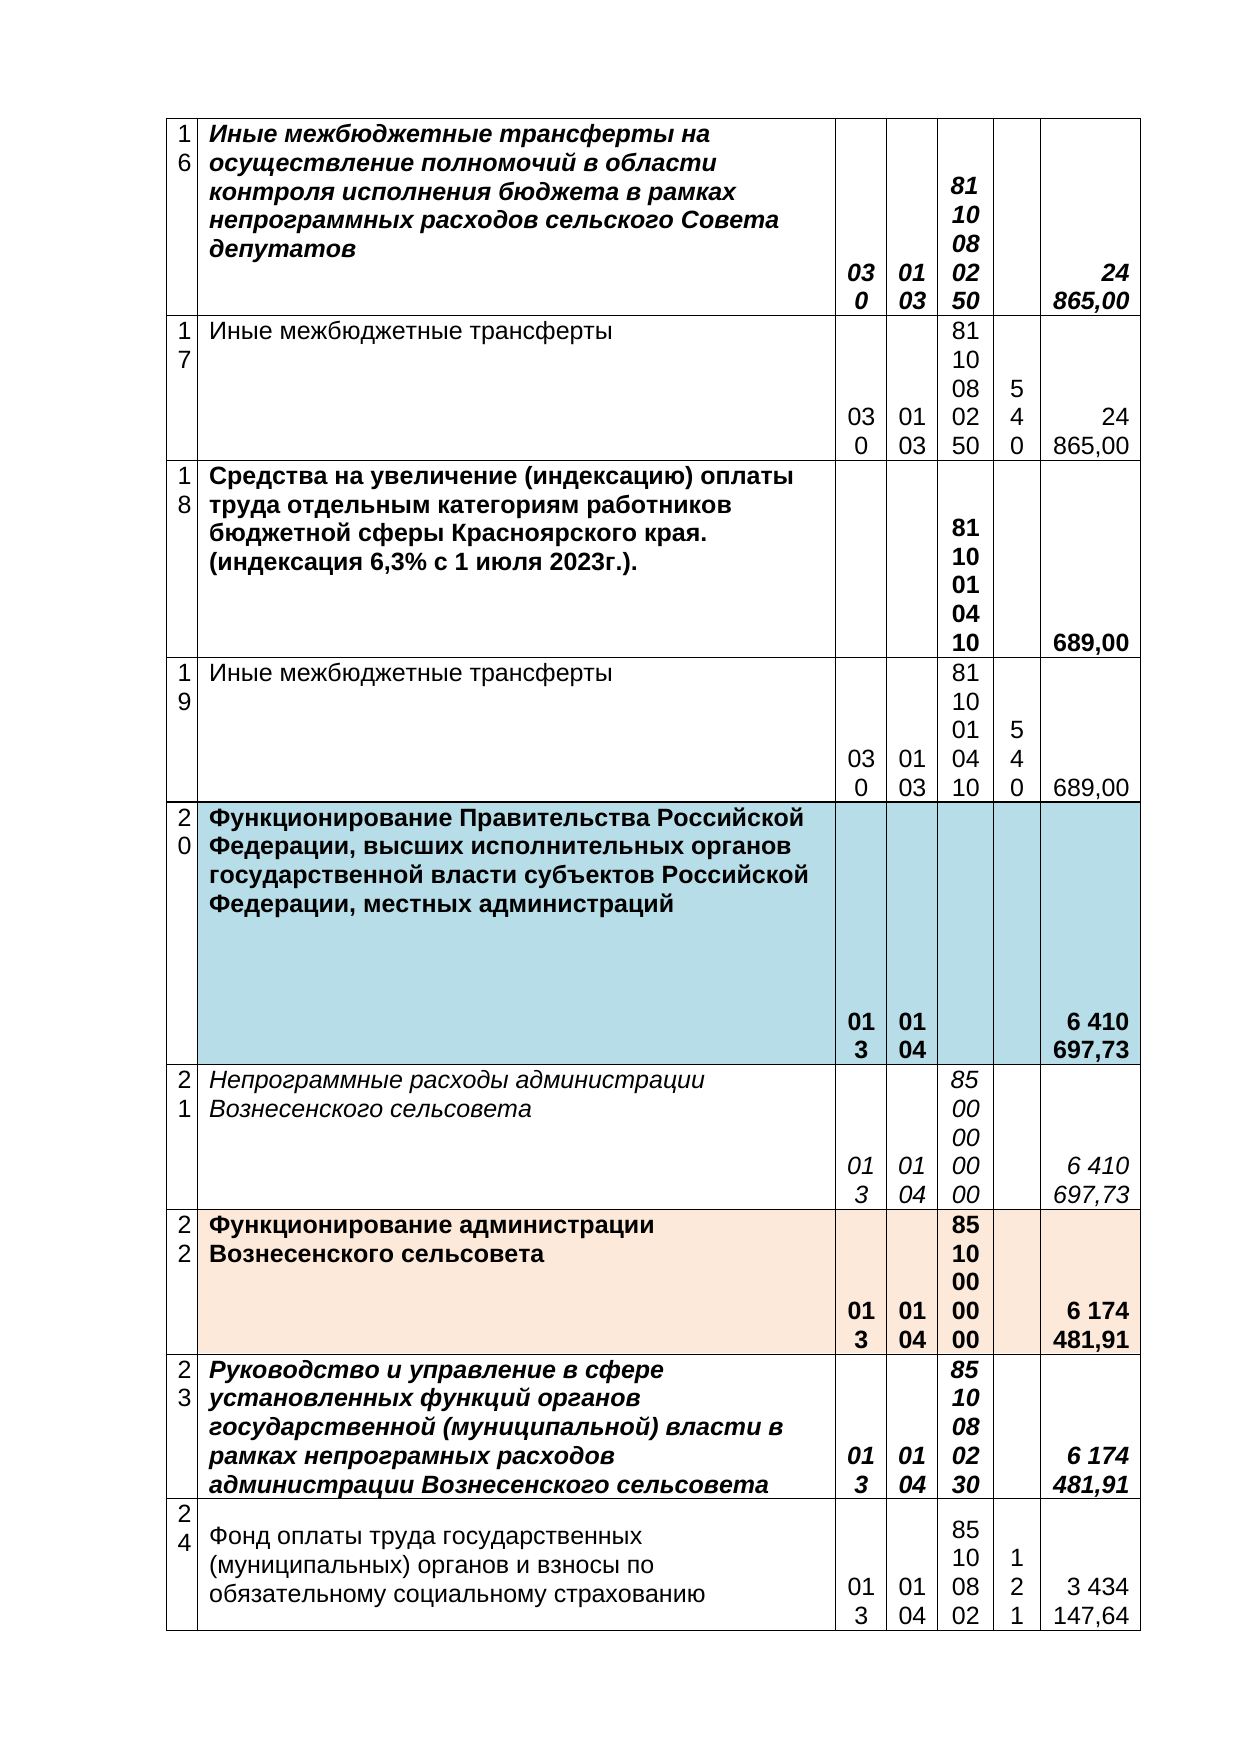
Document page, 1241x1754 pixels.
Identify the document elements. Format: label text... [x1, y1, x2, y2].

table_cell 8500000000 [938, 1065, 993, 1209]
table_cell 013 [836, 1499, 886, 1629]
table_cell 540 [994, 316, 1040, 460]
table_cell 013 [836, 1210, 886, 1353]
table_cell 0104 [887, 1499, 937, 1629]
table_cell 030 [836, 658, 886, 801]
table_cell Иные межбюджетные трансферты [198, 658, 835, 801]
table_cell 24 865,00 [1041, 119, 1140, 315]
table_cell 030 [836, 316, 886, 460]
table_cell [887, 461, 937, 657]
table_cell [994, 1355, 1040, 1498]
table_cell 6 174 481,91 [1041, 1355, 1140, 1498]
table_cell 6 174 481,91 [1041, 1210, 1140, 1353]
table_cell [994, 119, 1040, 315]
table_cell 8110080250 [938, 316, 993, 460]
table_cell Иные межбюджетные трансферты [198, 316, 835, 460]
table_cell Функционирование Правительства Российской Федерации, высших исполнительных органов государственной власти субъектов Российской Федерации, местных администраций [198, 803, 835, 1064]
table_cell Руководство и управление в сфере установленных функций органов государственной (муниципальной) власти в рамках непрограмных расходов администрации Вознесенского сельсовета [198, 1355, 835, 1498]
table_cell 0103 [887, 119, 937, 315]
table_cell 030 [836, 119, 886, 315]
table_cell [994, 1065, 1040, 1209]
table_cell 013 [836, 1065, 886, 1209]
table_cell Иные межбюджетные трансферты на осуществление полномочий в области контроля исполнения бюджета в рамках непрограммных расходов сельского Совета депутатов [198, 119, 835, 315]
table_cell 3 434 147,64 [1041, 1499, 1140, 1629]
table_cell [994, 1210, 1040, 1353]
table_cell [994, 461, 1040, 657]
table_cell 24 865,00 [1041, 316, 1140, 460]
table_cell 6 410 697,73 [1041, 1065, 1140, 1209]
table_cell 0103 [887, 316, 937, 460]
table_cell 18 [167, 461, 197, 657]
table_cell 0104 [887, 1210, 937, 1353]
table_cell Непрограммные расходы администрации Вознесенского сельсовета [198, 1065, 835, 1209]
table_cell 689,00 [1041, 658, 1140, 801]
table_cell [836, 461, 886, 657]
table_cell Средства на увеличение (индексацию) оплаты труда отдельным категориям работников бюджетной сферы Красноярского края. (индексация 6,3% с 1 июля 2023г.). [198, 461, 835, 657]
table_cell 0104 [887, 1355, 937, 1498]
table_cell 8110010410 [938, 461, 993, 657]
table_cell 540 [994, 658, 1040, 801]
table_cell 20 [167, 803, 197, 1064]
table_cell 013 [836, 1355, 886, 1498]
table_cell 23 [167, 1355, 197, 1498]
table_cell [994, 803, 1040, 1064]
table_cell 0104 [887, 803, 937, 1064]
table_cell 8110010410 [938, 658, 993, 801]
table_cell 121 [994, 1499, 1040, 1629]
table_cell 8510000000 [938, 1210, 993, 1353]
table_cell 0104 [887, 1065, 937, 1209]
table_cell Функционирование администрации Вознесенского сельсовета [198, 1210, 835, 1353]
table_cell 8510080230 [938, 1499, 993, 1629]
table_cell 689,00 [1041, 461, 1140, 657]
table_cell 8510080230 [938, 1355, 993, 1498]
table_cell 17 [167, 316, 197, 460]
table_cell 6 410 697,73 [1041, 803, 1140, 1064]
table_cell 013 [836, 803, 886, 1064]
table_cell 24 [167, 1499, 197, 1629]
table_cell 0103 [887, 658, 937, 801]
table_cell 8110080250 [938, 119, 993, 315]
table_cell 19 [167, 658, 197, 801]
table_cell 21 [167, 1065, 197, 1209]
table_cell 22 [167, 1210, 197, 1353]
table_cell 16 [167, 119, 197, 315]
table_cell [198, 1499, 835, 1629]
table_cell [938, 803, 993, 1064]
